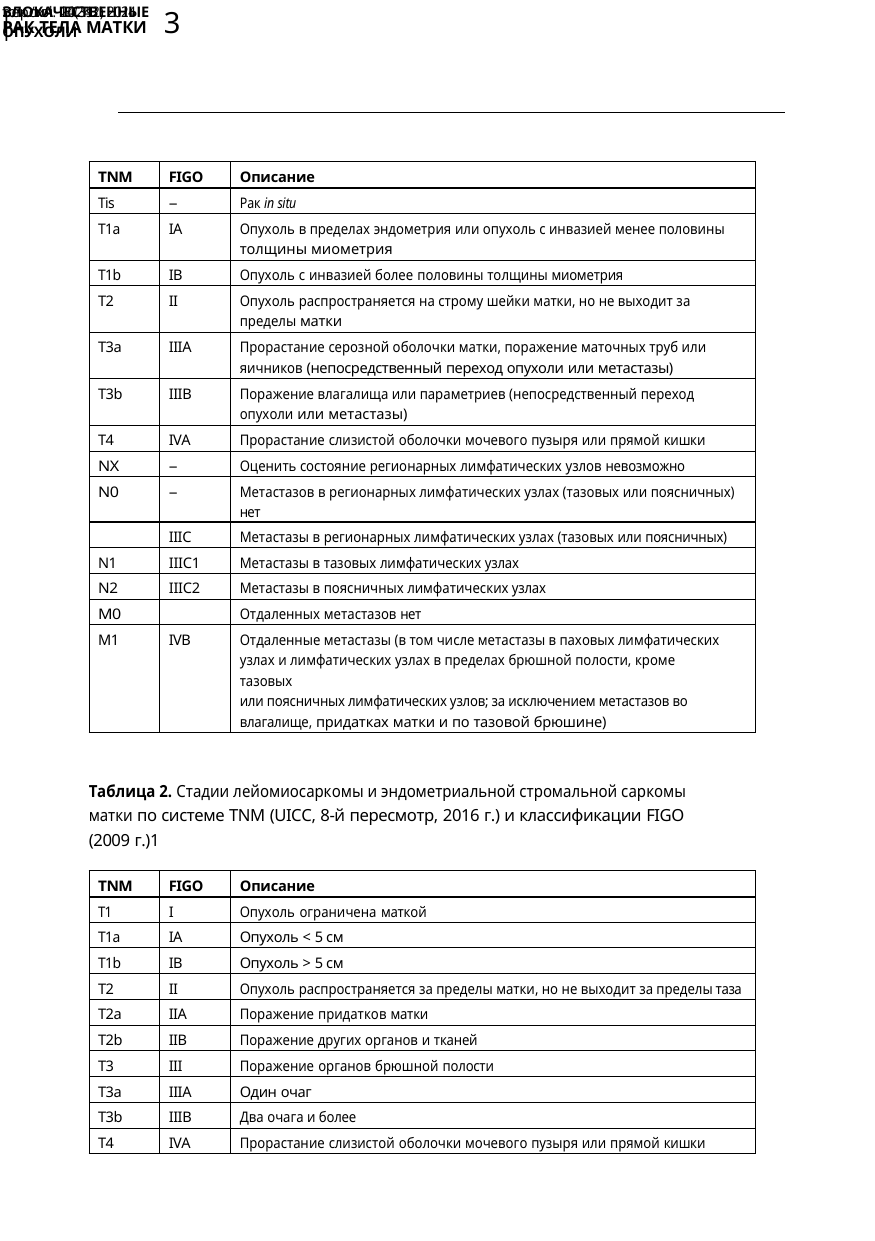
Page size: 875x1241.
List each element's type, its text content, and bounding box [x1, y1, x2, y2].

table_cell IVA [160, 426, 230, 451]
table_cell – [160, 452, 230, 476]
table_cell Опухоль распространяется за пределы матки, но не выходит за пределы таза [231, 974, 755, 999]
table_cell N0 [90, 477, 159, 521]
table_cell NX [90, 452, 159, 476]
table_header TNM [90, 871, 159, 896]
table_header Описание [231, 871, 755, 896]
table_cell T2 [90, 974, 159, 999]
table_cell IA [160, 923, 230, 947]
table_cell T3a [90, 1077, 159, 1102]
table_cell Опухоль в пределах эндометрия или опухоль с инвазией менее половины толщины миометрия [231, 214, 755, 260]
table_cell Опухоль ограничена маткой [231, 898, 755, 922]
table_cell Прорастание слизистой оболочки мочевого пузыря или прямой кишки [231, 426, 755, 451]
table_cell Метастазы в тазовых лимфатических узлах [231, 548, 755, 573]
table_cell [90, 523, 159, 547]
table_header TNM [90, 162, 159, 187]
table_cell III [160, 1051, 230, 1076]
table_cell T4 [90, 426, 159, 451]
table_cell T3b [90, 379, 159, 425]
table_cell T4 [90, 1129, 159, 1153]
table_cell IIA [160, 1000, 230, 1024]
table_cell IB [160, 261, 230, 285]
table_cell IIIA [160, 333, 230, 378]
table_cell IVA [160, 1129, 230, 1153]
table_cell Опухоль < 5 см [231, 923, 755, 947]
table_cell T1b [90, 261, 159, 285]
table_cell Два очага и более [231, 1103, 755, 1127]
table_cell T1 [90, 898, 159, 922]
table_cell Метастазы в регионарных лимфатических узлах (тазовых или поясничных) [231, 523, 755, 547]
text Таблица 2. Стадии лейомиосаркомы и эндометриальной стромальной саркомы матки по системе TNM (UICC, 8-й пересмотр, 2016 г.) и классификации FIGO (2009 г.)1 [88, 779, 708, 851]
table_cell IIIC1 [160, 548, 230, 573]
table_cell IVB [160, 625, 230, 732]
table_cell T2b [90, 1026, 159, 1050]
table_cell Поражение других органов и тканей [231, 1026, 755, 1050]
table_cell [160, 600, 230, 624]
table_cell T3a [90, 333, 159, 378]
table_header FIGO [160, 871, 230, 896]
table_cell N2 [90, 574, 159, 599]
table_cell Поражение влагалища или параметриев (непосредственный переход опухоли или метастазы) [231, 379, 755, 425]
table_cell II [160, 974, 230, 999]
table_cell Опухоль распространяется на строму шейки матки, но не выходит за пределы матки [231, 286, 755, 332]
table_cell Поражение органов брюшной полости [231, 1051, 755, 1076]
table_cell T1a [90, 923, 159, 947]
table_header FIGO [160, 162, 230, 187]
table_cell IIIB [160, 379, 230, 425]
table_cell IIB [160, 1026, 230, 1050]
table_cell M0 [90, 600, 159, 624]
table_cell T2 [90, 286, 159, 332]
table_cell T3 [90, 1051, 159, 1076]
table_cell Прорастание серозной оболочки матки, поражение маточных труб или яичников (непосредственный переход опухоли или метастазы) [231, 333, 755, 378]
table_cell I [160, 898, 230, 922]
table_cell Поражение придатков матки [231, 1000, 755, 1024]
table_cell – [160, 189, 230, 213]
table_cell IIIB [160, 1103, 230, 1127]
table_cell T1a [90, 214, 159, 260]
table_cell Tis [90, 189, 159, 213]
table_cell Прорастание слизистой оболочки мочевого пузыря или прямой кишки [231, 1129, 755, 1153]
table_cell Отдаленных метастазов нет [231, 600, 755, 624]
table_cell T1b [90, 948, 159, 973]
table_cell Рак in situ [231, 189, 755, 213]
table_cell IIIC [160, 523, 230, 547]
table_cell Отдаленные метастазы (в том числе метастазы в паховых лимфатических узлах и лимфатических узлах в пределах брюшной полости, кроме тазовых или поясничных лимфатических узлов; за исключением метастазов во влагалище, придатках матки и по тазовой брюшине) [231, 625, 755, 732]
table_cell IA [160, 214, 230, 260]
table_cell Один очаг [231, 1077, 755, 1102]
table_cell Метастазов в регионарных лимфатических узлах (тазовых или поясничных) нет [231, 477, 755, 521]
table_cell II [160, 286, 230, 332]
table_cell T3b [90, 1103, 159, 1127]
table_header Описание [231, 162, 755, 187]
table_cell Опухоль с инвазией более половины толщины миометрия [231, 261, 755, 285]
table_cell N1 [90, 548, 159, 573]
table_cell Опухоль > 5 см [231, 948, 755, 973]
table_cell – [160, 477, 230, 521]
table_cell T2a [90, 1000, 159, 1024]
table_cell IB [160, 948, 230, 973]
table_cell IIIA [160, 1077, 230, 1102]
table_cell Оценить состояние регионарных лимфатических узлов невозможно [231, 452, 755, 476]
table_cell Метастазы в поясничных лимфатических узлах [231, 574, 755, 599]
table_cell IIIC2 [160, 574, 230, 599]
table_cell M1 [90, 625, 159, 732]
